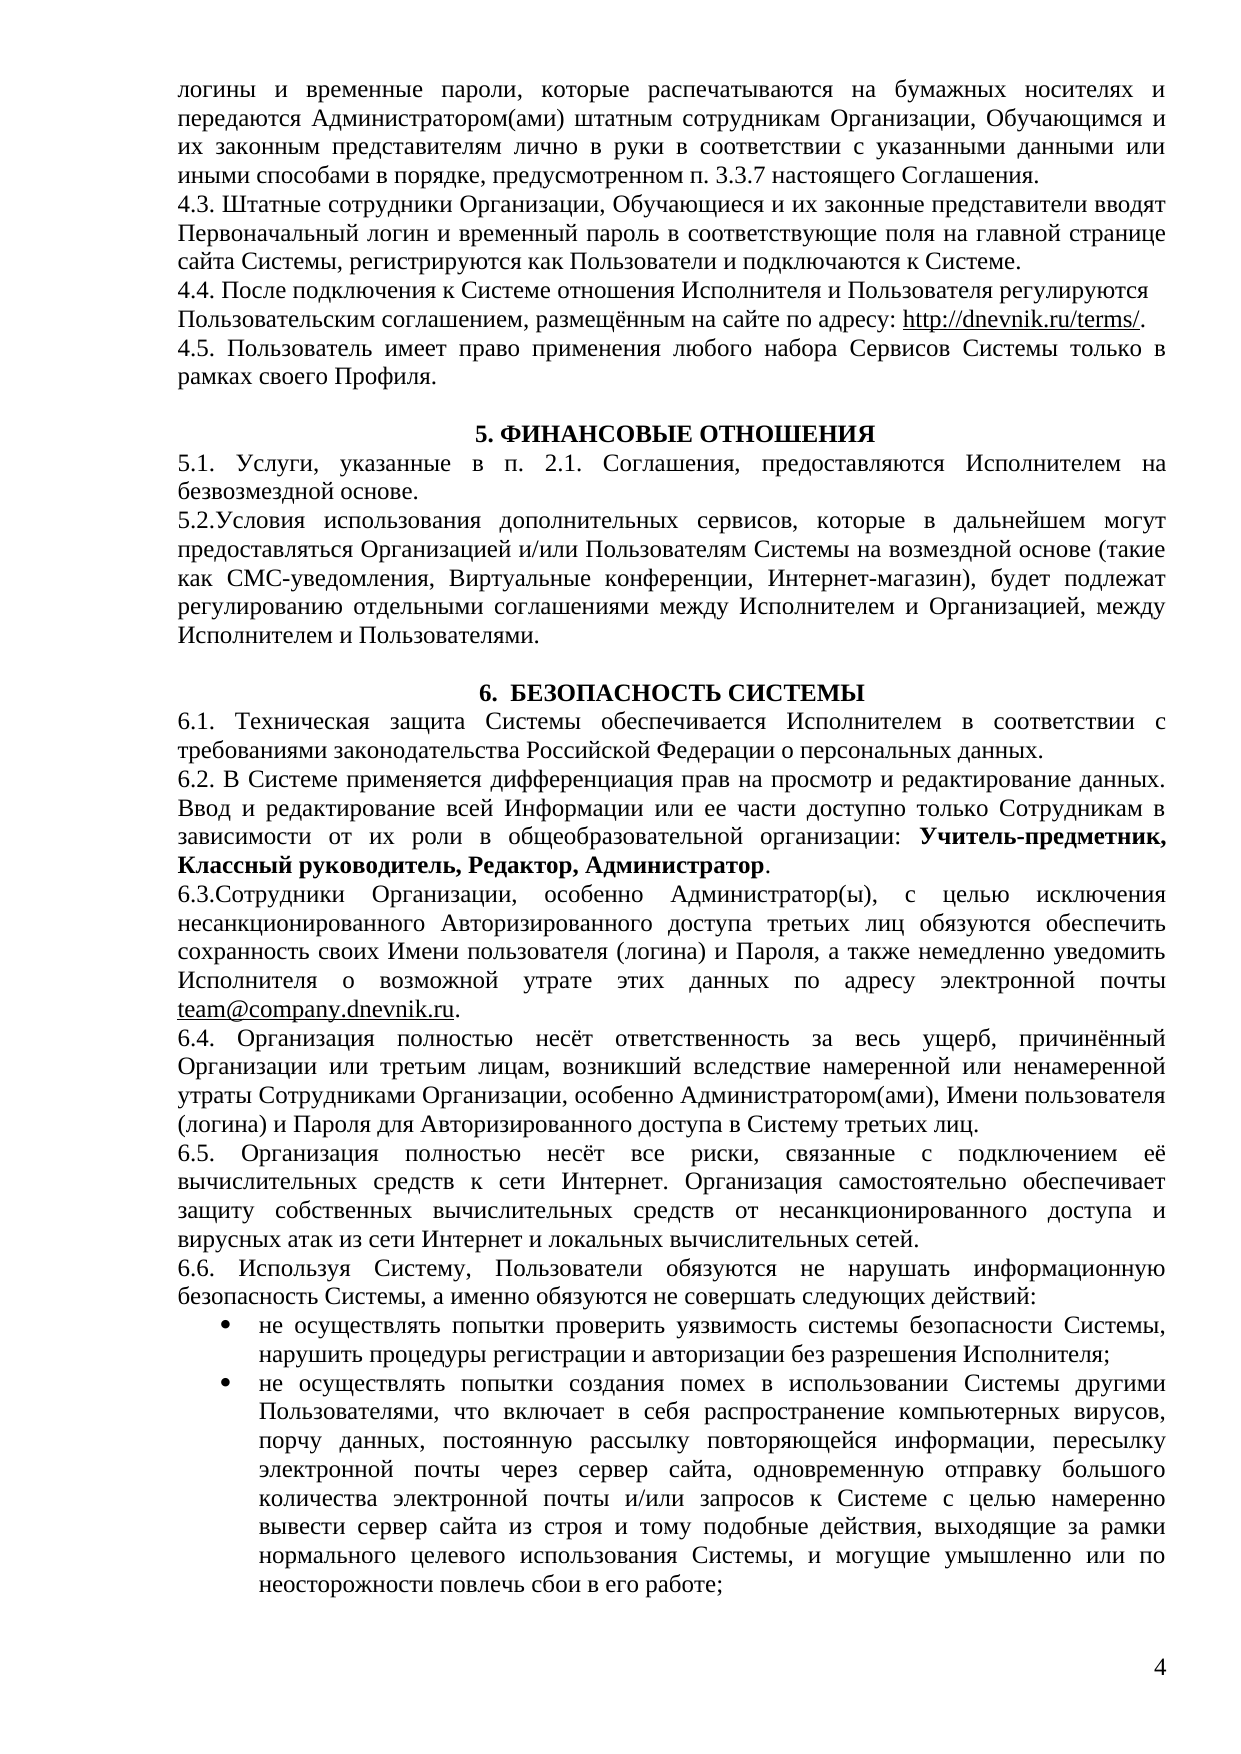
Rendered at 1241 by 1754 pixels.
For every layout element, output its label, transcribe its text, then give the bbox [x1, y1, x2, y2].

text 6.1. Техническая защита Системы обеспечивается Исполнителем в соответствии с требованиями законодательства Российской Федерации о персональных данных. [177, 706, 1167, 764]
text 6.3.Сотрудники Организации, особенно Администратор(ы), с целью исключения несанкционированного Авторизированного доступа третьих лиц обязуются обеспечить сохранность своих Имени пользователя (логина) и Пароля, а также немедленно уведомить Исполнителя о возможной утрате этих данных по адресу электронной почты team@company.dnevnik.ru. [177, 879, 1167, 1023]
text 6.6. Используя Систему, Пользователи обязуются не нарушать информационную безопасность Системы, а именно обязуются не совершать следующих действий: [177, 1253, 1167, 1310]
list не осуществлять попытки создания помех в использовании Системы другими Пользователями, что включает в себя распространение компьютерных вирусов, порчу данных, постоянную рассылку повторяющейся информации, пересылку электронной почты через сервер сайта, одновременную отправку большого количества электронной почты и/или запросов к Системе с целью намеренно вывести сервер сайта из строя и тому подобные действия, выходящие за рамки нормального целевого использования Системы, и могущие умышленно или по неосторожности повлечь сбои в его работе; [221, 1368, 1167, 1598]
text 5.2.Условия использования дополнительных сервисов, которые в дальнейшем могут предоставляться Организацией и/или Пользователям Системы на возмездной основе (такие как СМС-уведомления, Виртуальные конференции, Интернет-магазин), будет подлежат регулированию отдельными соглашениями между Исполнителем и Организацией, между Исполнителем и Пользователями. [177, 505, 1167, 649]
list 4.3. Штатные сотрудники Организации, Обучающиеся и их законные представители вводят Первоначальный логин и временный пароль в соответствующие поля на главной странице сайта Системы, регистрируются как Пользователи и подключаются к Системе. [177, 189, 1167, 275]
text 6.5. Организация полностью несёт все риски, связанные с подключением её вычислительных средств к сети Интернет. Организация самостоятельно обеспечивает защиту собственных вычислительных средств от несанкционированного доступа и вирусных атак из сети Интернет и локальных вычислительных сетей. [177, 1138, 1167, 1253]
text 5.1. Услуги, указанные в п. 2.1. Соглашения, предоставляются Исполнителем на безвозмездной основе. [177, 448, 1167, 505]
text 6.4. Организация полностью несёт ответственность за весь ущерб, причинённый Организации или третьим лицам, возникший вследствие намеренной или ненамеренной утраты Сотрудниками Организации, особенно Администратором(ами), Имени пользователя (логина) и Пароля для Авторизированного доступа в Систему третьих лиц. [177, 1023, 1167, 1138]
text 5. ФИНАНСОВЫЕ ОТНОШЕНИЯ [177, 419, 1167, 448]
text 6. БЕЗОПАСНОСТЬ СИСТЕМЫ [177, 678, 1167, 706]
list 4.5. Пользователь имеет право применения любого набора Сервисов Системы только в рамках своего Профиля. [177, 333, 1167, 390]
text 6.2. В Системе применяется дифференциация прав на просмотр и редактирование данных. Ввод и редактирование всей Информации или ее части доступно только Сотрудникам в зависимости от их роли в общеобразовательной организации: Учитель-предметник, Классный руководитель, Редактор, Администратор. [177, 764, 1167, 879]
list 4.4. После подключения к Системе отношения Исполнителя и Пользователя регулируются Пользовательским соглашением, размещённым на сайте по адресу: http://dnevnik.ru/terms/. [177, 275, 1167, 333]
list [177, 74, 1167, 189]
list не осуществлять попытки проверить уязвимость системы безопасности Системы, нарушить процедуры регистрации и авторизации без разрешения Исполнителя; [221, 1310, 1167, 1368]
